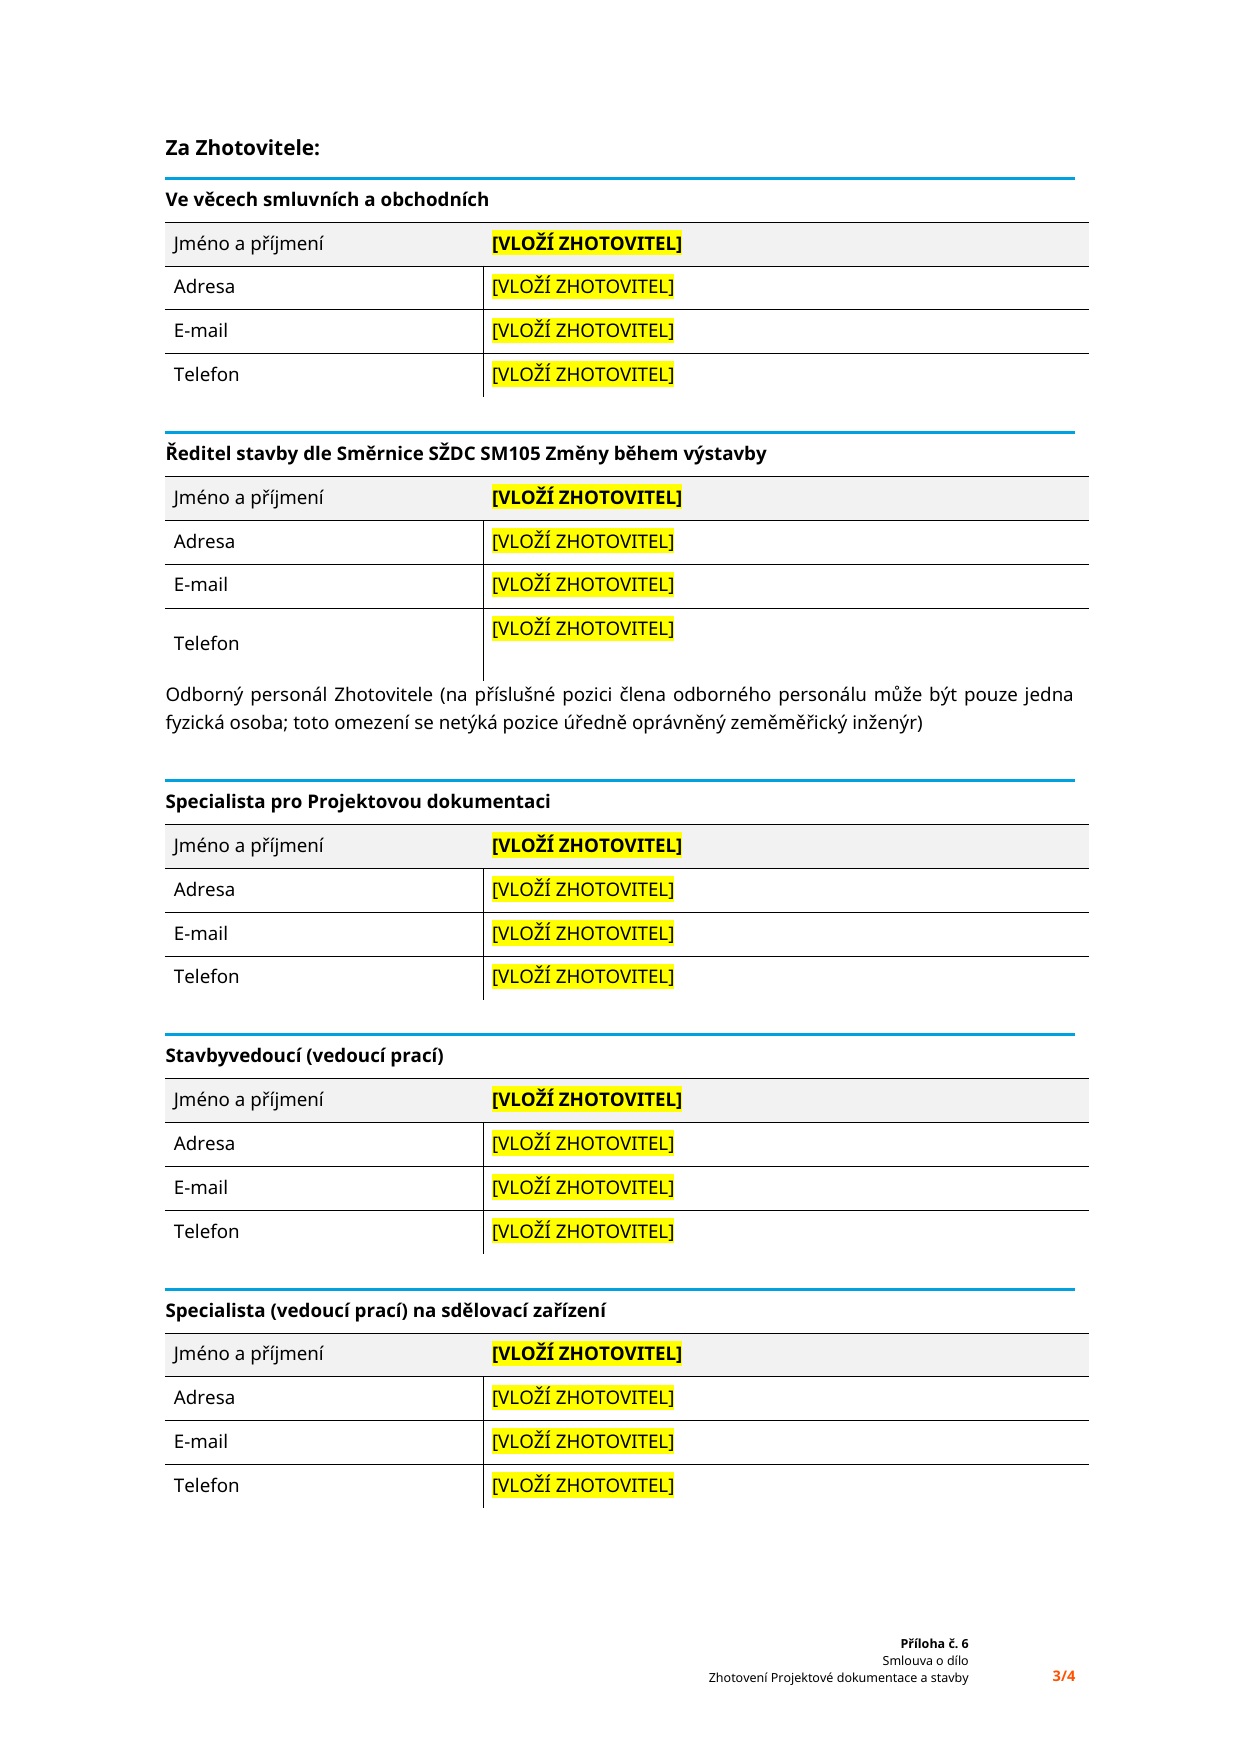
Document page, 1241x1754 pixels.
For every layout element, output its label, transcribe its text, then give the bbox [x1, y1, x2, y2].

table_header [VLOŽÍ ZHOTOVITEL] [484, 1334, 1089, 1376]
table_cell [VLOŽÍ ZHOTOVITEL] [484, 1123, 1089, 1166]
table_cell [VLOŽÍ ZHOTOVITEL] [484, 957, 1089, 999]
table_cell Adresa [165, 267, 483, 309]
table_cell [VLOŽÍ ZHOTOVITEL] [484, 1465, 1089, 1508]
table_header Jméno a příjmení [165, 1334, 484, 1376]
text Za Zhotovitele: [165, 133, 1075, 161]
table_cell Telefon [165, 1211, 483, 1254]
table_cell [VLOŽÍ ZHOTOVITEL] [484, 521, 1089, 563]
table_cell Adresa [165, 521, 483, 563]
text Stavbyvedoucí (vedoucí prací) [165, 1036, 1075, 1068]
table_cell E-mail [165, 565, 483, 607]
table_cell [VLOŽÍ ZHOTOVITEL] [484, 1377, 1089, 1420]
table_header Jméno a příjmení [165, 1079, 484, 1122]
table_cell Telefon [165, 354, 483, 397]
table_cell [VLOŽÍ ZHOTOVITEL] [484, 310, 1089, 353]
text Ve věcech smluvních a obchodních [165, 180, 1075, 212]
text Ředitel stavby dle Směrnice SŽDC SM105 Změny během výstavby [165, 434, 1075, 466]
table_header Jméno a příjmení [165, 223, 484, 266]
text Specialista (vedoucí prací) na sdělovací zařízení [165, 1291, 1075, 1322]
table_header Jméno a příjmení [165, 477, 484, 520]
table_header [VLOŽÍ ZHOTOVITEL] [484, 825, 1089, 868]
table_header [VLOŽÍ ZHOTOVITEL] [484, 477, 1089, 520]
text Specialista pro Projektovou dokumentaci [165, 782, 1075, 814]
table_cell Adresa [165, 869, 483, 912]
table_header Jméno a příjmení [165, 825, 484, 868]
table_cell Adresa [165, 1123, 483, 1166]
table_cell E-mail [165, 913, 483, 956]
table_cell [VLOŽÍ ZHOTOVITEL] [484, 869, 1089, 912]
table_cell E-mail [165, 1421, 483, 1464]
table_cell [VLOŽÍ ZHOTOVITEL] [484, 1167, 1089, 1210]
table_cell E-mail [165, 310, 483, 353]
table_cell Telefon [165, 1465, 483, 1508]
table_cell [VLOŽÍ ZHOTOVITEL] [484, 913, 1089, 956]
table_cell Telefon [165, 609, 483, 681]
table_cell E-mail [165, 1167, 483, 1210]
table_cell [VLOŽÍ ZHOTOVITEL] [484, 565, 1089, 607]
table_cell Adresa [165, 1377, 483, 1420]
table_cell [VLOŽÍ ZHOTOVITEL] [484, 1211, 1089, 1254]
table_cell Telefon [165, 957, 483, 999]
table_header [VLOŽÍ ZHOTOVITEL] [484, 223, 1089, 266]
table_cell [VLOŽÍ ZHOTOVITEL] [484, 609, 1089, 681]
table_cell [VLOŽÍ ZHOTOVITEL] [484, 267, 1089, 309]
table_header [VLOŽÍ ZHOTOVITEL] [484, 1079, 1089, 1122]
table_cell [VLOŽÍ ZHOTOVITEL] [484, 354, 1089, 397]
table_cell [VLOŽÍ ZHOTOVITEL] [484, 1421, 1089, 1464]
text Odborný personál Zhotovitele (na příslušné pozici člena odborného personálu může být pouze jedna fyzická osoba; toto omezení se netýká pozice úředně oprávněný zeměměřický inženýr) [165, 681, 1075, 734]
